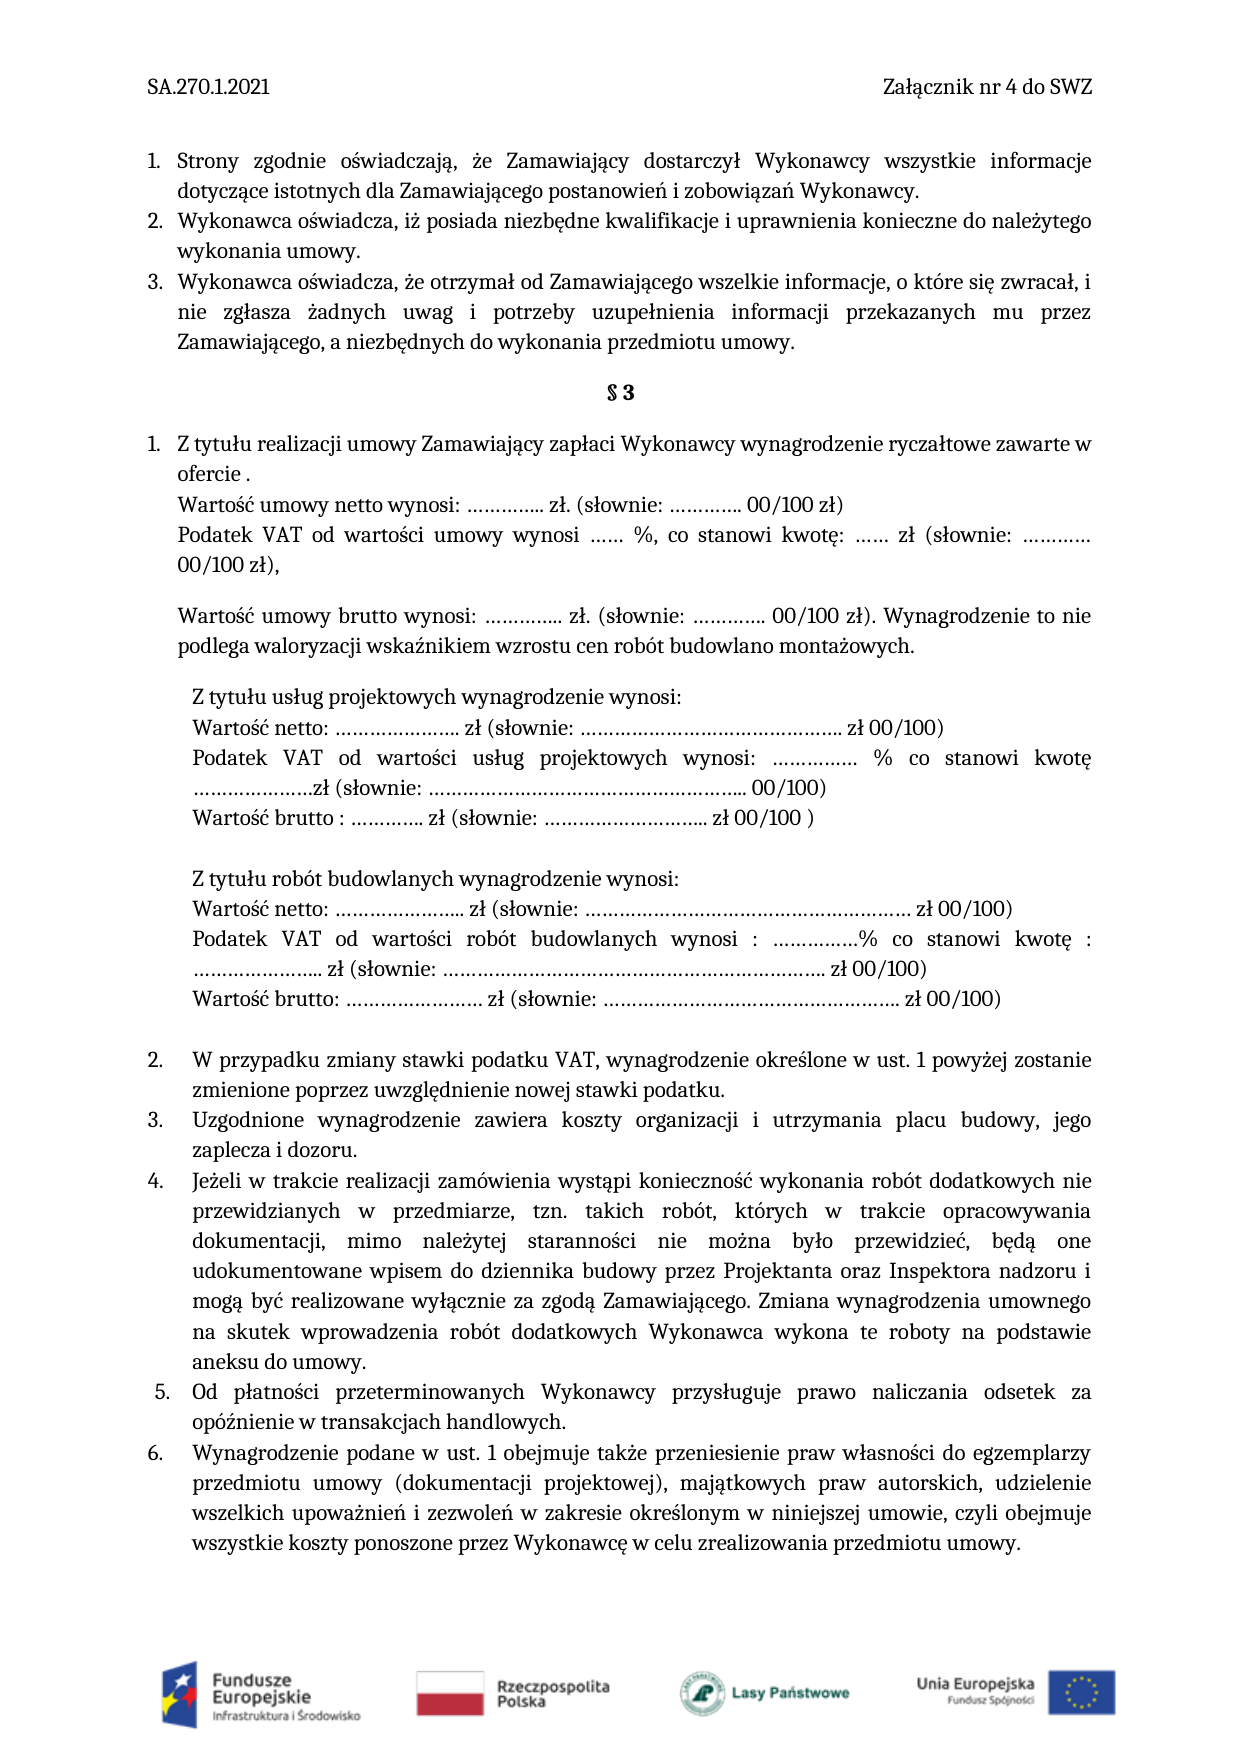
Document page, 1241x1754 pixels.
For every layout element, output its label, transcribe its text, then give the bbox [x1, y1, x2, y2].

text § 3 [148, 380, 1093, 406]
list Wartość umowy netto wynosi: ………….. zł. (słownie: …………. 00/100 zł) [177, 491, 1093, 518]
text Wartość umowy brutto wynosi: ………….. zł. (słownie: …………. 00/100 zł). Wynagrodzenie to nie podlega waloryzacji wskaźnikiem wzrostu cen robót budowlano montażowych. [177, 603, 1093, 659]
list Podatek VAT od wartości robót budowlanych wynosi : ……………% co stanowi kwotę : ………………….. zł (słownie: …………………………………………………………. zł 00/100) [192, 926, 1093, 982]
list Z tytułu realizacji umowy Zamawiający zapłaci Wykonawcy wynagrodzenie ryczałtowe zawarte w ofercie . [148, 431, 1093, 487]
picture [147, 1652, 1129, 1740]
list Wykonawca oświadcza, że otrzymał od Zamawiającego wszelkie informacje, o które się zwracał, i nie zgłasza żadnych uwag i potrzeby uzupełnienia informacji przekazanych mu przez Zamawiającego, a niezbędnych do wykonania przedmiotu umowy. [148, 268, 1093, 355]
list Wykonawca oświadcza, iż posiada niezbędne kwalifikacje i uprawnienia konieczne do należytego wykonania umowy. [148, 208, 1093, 264]
list Podatek VAT od wartości usług projektowych wynosi: …………… % co stanowi kwotę …………………zł (słownie: ……………………………………………….. 00/100) [192, 744, 1093, 801]
list Wartość netto: …………………. zł (słownie: ………………………………………. zł 00/100) [192, 714, 1093, 741]
list Z tytułu robót budowlanych wynagrodzenie wynosi: [192, 865, 1093, 892]
list Z tytułu usług projektowych wynagrodzenie wynosi: [192, 684, 1093, 710]
list Podatek VAT od wartości umowy wynosi …… %, co stanowi kwotę: …… zł (słownie: …………00/100 zł), [177, 522, 1093, 578]
list Od płatności przeterminowanych Wykonawcy przysługuje prawo naliczania odsetek za opóźnienie w transakcjach handlowych. [154, 1379, 1093, 1435]
list Wartość brutto: …………………… zł (słownie: ……………………………………………. zł 00/100) [192, 986, 1093, 1012]
list W przypadku zmiany stawki podatku VAT, wynagrodzenie określone w ust. 1 powyżej zostanie zmienione poprzez uwzględnienie nowej stawki podatku. [148, 1047, 1093, 1103]
list Jeżeli w trakcie realizacji zamówienia wystąpi konieczność wykonania robót dodatkowych nie przewidzianych w przedmiarze, tzn. takich robót, których w trakcie opracowywania dokumentacji, mimo należytej staranności nie można było przewidzieć, będą one udokumentowane wpisem do dziennika budowy przez Projektanta oraz Inspektora nadzoru i mogą być realizowane wyłącznie za zgodą Zamawiającego. Zmiana wynagrodzenia umownego na skutek wprowadzenia robót dodatkowych Wykonawca wykona te roboty na podstawie aneksu do umowy. [148, 1167, 1093, 1375]
list Wynagrodzenie podane w ust. 1 obejmuje także przeniesienie praw własności do egzemplarzy przedmiotu umowy (dokumentacji projektowej), majątkowych praw autorskich, udzielenie wszelkich upoważnień i zezwoleń w zakresie określonym w niniejszej umowie, czyli obejmuje wszystkie koszty ponoszone przez Wykonawcę w celu zrealizowania przedmiotu umowy. [148, 1439, 1093, 1556]
list Strony zgodnie oświadczają, że Zamawiający dostarczył Wykonawcy wszystkie informacje dotyczące istotnych dla Zamawiającego postanowień i zobowiązań Wykonawcy. [148, 148, 1093, 204]
list Wartość brutto : …………. zł (słownie: ……………………….. zł 00/100 ) [192, 805, 1093, 831]
list Wartość netto: ………………….. zł (słownie: ………………………………………………… zł 00/100) [192, 896, 1093, 922]
list Uzgodnione wynagrodzenie zawiera koszty organizacji i utrzymania placu budowy, jego zaplecza i dozoru. [148, 1107, 1093, 1163]
